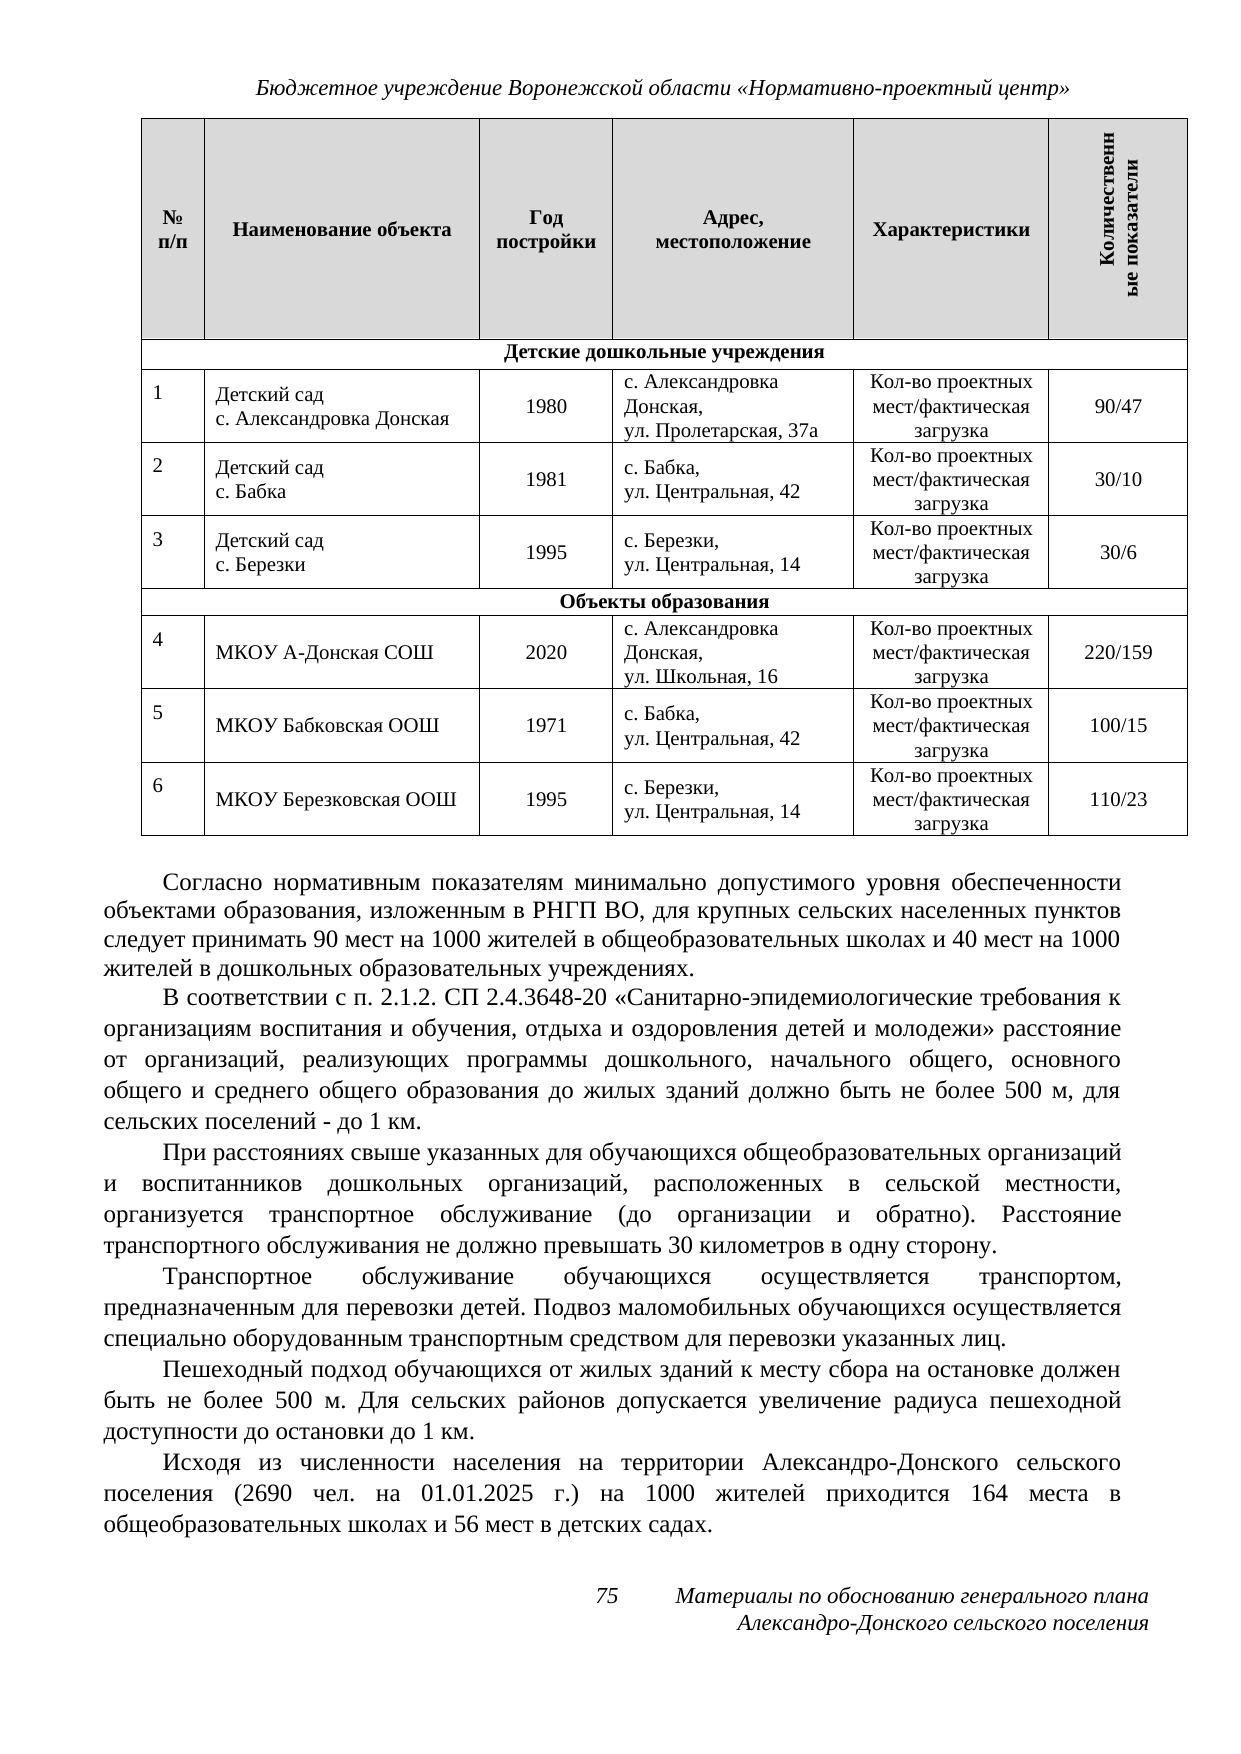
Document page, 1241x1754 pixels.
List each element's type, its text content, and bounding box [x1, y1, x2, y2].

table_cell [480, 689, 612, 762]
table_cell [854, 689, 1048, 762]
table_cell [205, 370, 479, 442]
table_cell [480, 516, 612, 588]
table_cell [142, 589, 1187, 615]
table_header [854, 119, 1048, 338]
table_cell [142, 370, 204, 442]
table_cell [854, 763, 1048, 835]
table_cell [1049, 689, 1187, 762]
text Согласно нормативным показателям минимально допустимого уровня обеспеченности объектами образования, изложенным в РНГП ВО, для крупных сельских населенных пунктов следует принимать 90 мест на 1000 жителей в общеобразовательных школах и 40 мест на 1000 жителей в дошкольных образовательных учреждениях. [103, 867, 1122, 982]
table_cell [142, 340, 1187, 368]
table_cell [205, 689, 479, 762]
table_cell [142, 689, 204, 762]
text Исходя из численности населения на территории Александро-Донского сельского поселения (2690 чел. на 01.01.2025 г.) на 1000 жителей приходится 164 места в общеобразовательных школах и 56 мест в детских садах. [103, 1447, 1122, 1538]
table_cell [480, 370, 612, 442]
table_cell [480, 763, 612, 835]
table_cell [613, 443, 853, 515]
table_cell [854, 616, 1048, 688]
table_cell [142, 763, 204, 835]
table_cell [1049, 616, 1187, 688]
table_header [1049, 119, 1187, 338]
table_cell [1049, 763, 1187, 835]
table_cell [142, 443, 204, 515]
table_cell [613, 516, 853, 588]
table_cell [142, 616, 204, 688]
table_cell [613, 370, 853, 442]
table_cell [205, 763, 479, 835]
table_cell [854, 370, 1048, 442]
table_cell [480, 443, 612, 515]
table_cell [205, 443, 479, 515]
text При расстояниях свыше указанных для обучающихся общеобразовательных организаций и воспитанников дошкольных организаций, расположенных в сельской местности, организуется транспортное обслуживание (до организации и обратно). Расстояние транспортного обслуживания не должно превышать 30 километров в одну сторону. [103, 1137, 1122, 1259]
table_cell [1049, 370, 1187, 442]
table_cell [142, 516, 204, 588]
text Транспортное обслуживание обучающихся осуществляется транспортом, предназначенным для перевозки детей. Подвоз маломобильных обучающихся осуществляется специально оборудованным транспортным средством для перевозки указанных лиц. [103, 1261, 1122, 1352]
text В соответствии с п. 2.1.2. СП 2.4.3648-20 «Санитарно-эпидемиологические требования к организациям воспитания и обучения, отдыха и оздоровления детей и молодежи» расстояние от организаций, реализующих программы дошкольного, начального общего, основного общего и среднего общего образования до жилых зданий должно быть не более 500 м, для сельских поселений - до 1 км. [103, 982, 1122, 1135]
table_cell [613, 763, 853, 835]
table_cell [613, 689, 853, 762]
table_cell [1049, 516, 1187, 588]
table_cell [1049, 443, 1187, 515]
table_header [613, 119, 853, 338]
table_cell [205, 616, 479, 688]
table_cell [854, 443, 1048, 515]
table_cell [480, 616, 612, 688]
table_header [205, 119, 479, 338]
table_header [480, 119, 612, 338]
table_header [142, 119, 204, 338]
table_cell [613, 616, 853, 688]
text Пешеходный подход обучающихся от жилых зданий к месту сбора на остановке должен быть не более 500 м. Для сельских районов допускается увеличение радиуса пешеходной доступности до остановки до 1 км. [103, 1354, 1122, 1445]
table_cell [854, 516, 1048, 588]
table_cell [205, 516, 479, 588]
